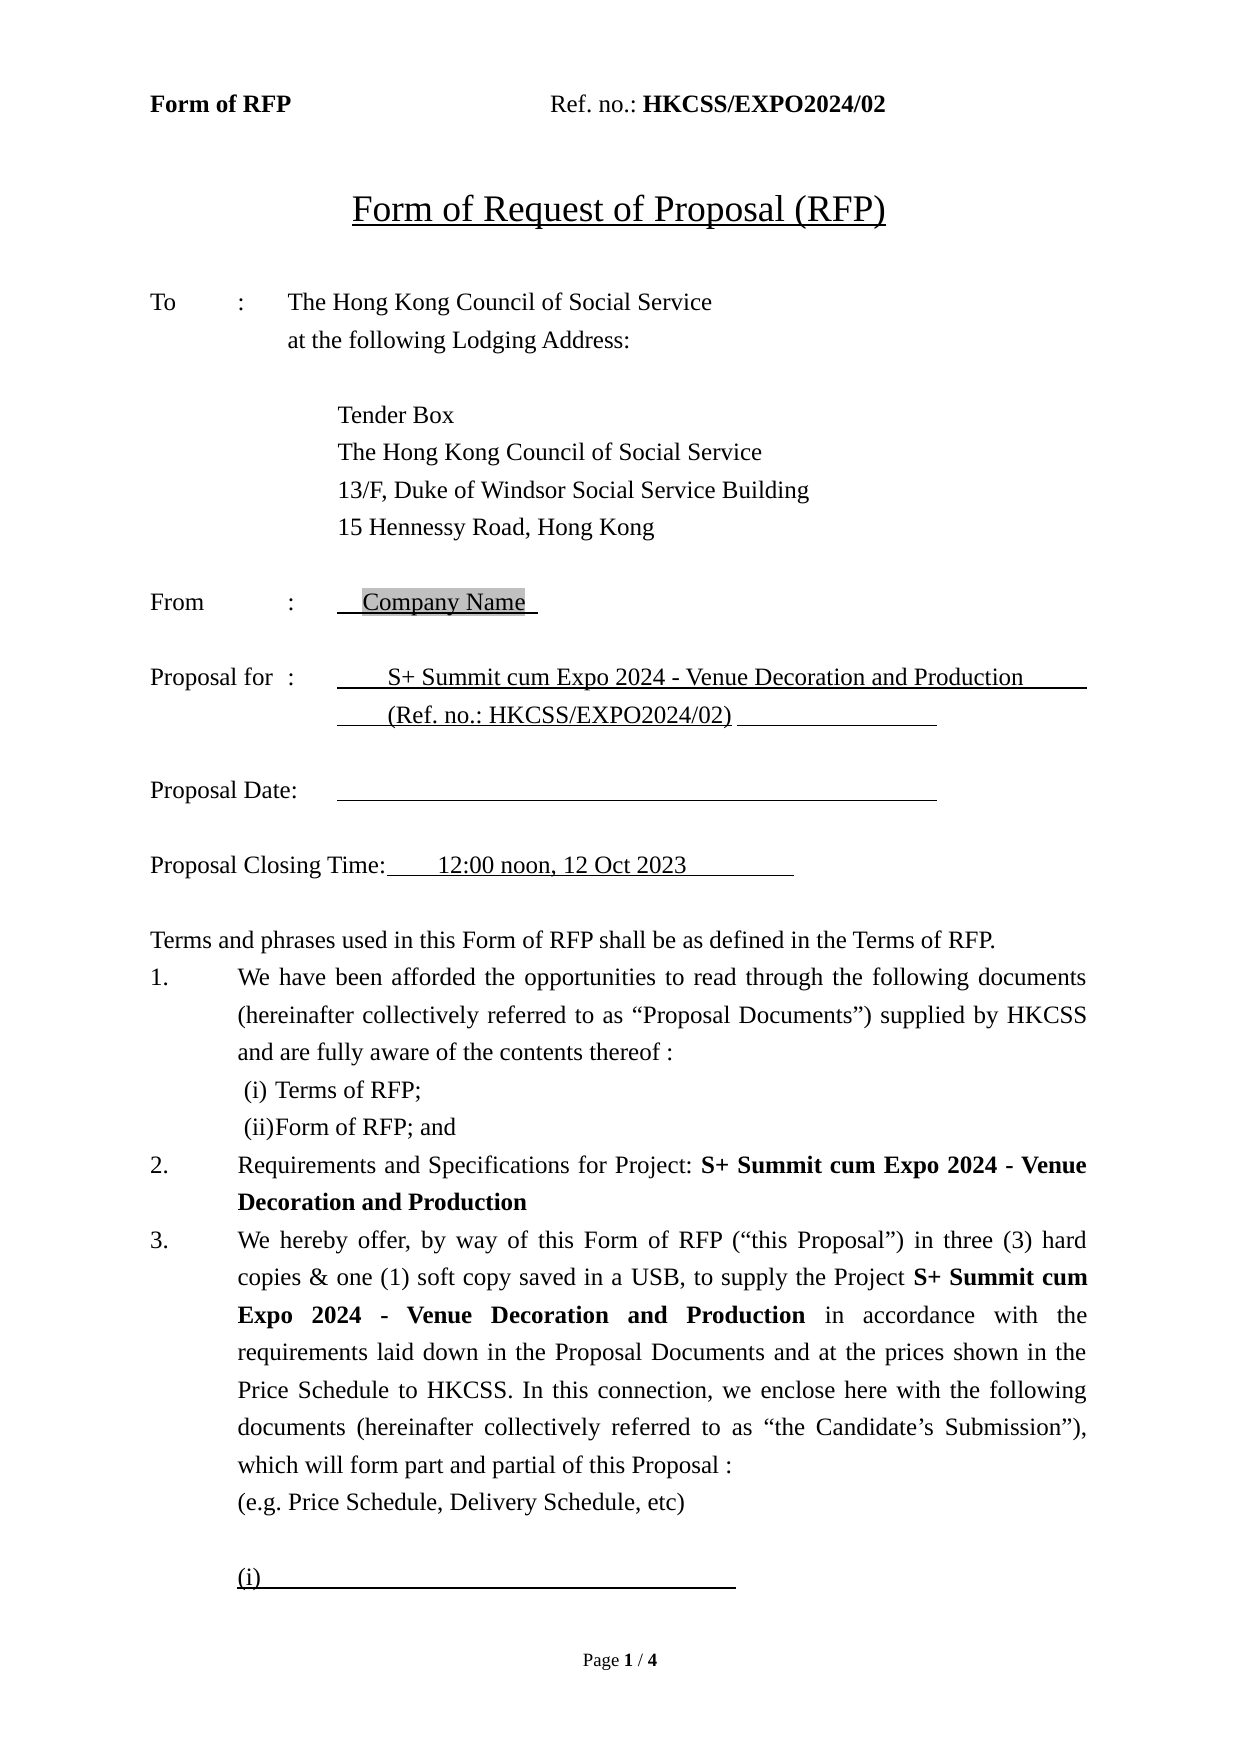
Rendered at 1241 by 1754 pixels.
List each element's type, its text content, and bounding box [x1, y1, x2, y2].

list Requirements and Specifications for Project: S+ Summit cum Expo 2024 - Venue Decoration and Production [150, 1146, 1088, 1221]
text Proposal for : S+ Summit cum Expo 2024 - Venue Decoration and Production [150, 658, 1088, 696]
text 15 Hennessy Road, Hong Kong [150, 508, 1088, 546]
text Terms and phrases used in this Form of RFP shall be as defined in the Terms of RFP. [150, 921, 1088, 958]
list Terms of RFP; [243, 1071, 1088, 1108]
text Tender Box [150, 396, 1088, 433]
text Proposal Date: [150, 771, 1088, 808]
list We have been afforded the opportunities to read through the following documents (hereinafter collectively referred to as “Proposal Documents”) supplied by HKCSS and are fully aware of the contents thereof : [150, 958, 1088, 1071]
text (Ref. no.: HKCSS/EXPO2024/02) [187, 696, 1088, 733]
list We hereby offer, by way of this Form of RFP (“this Proposal”) in three (3) hard copies & one (1) soft copy saved in a USB, to supply the Project S+ Summit cum Expo 2024 - Venue Decoration and Production in accordance with the requirements laid down in the Proposal Documents and at the prices shown in the Price Schedule to HKCSS. In this connection, we enclose here with the following documents (hereinafter collectively referred to as “the Candidate’s Submission”), which will form part and partial of this Proposal : [150, 1221, 1088, 1483]
text Form of Request of Proposal (RFP) [150, 171, 1088, 246]
list Form of RFP; and [243, 1108, 1088, 1146]
text The Hong Kong Council of Social Service [150, 433, 1088, 471]
text To : The Hong Kong Council of Social Service [150, 283, 1088, 321]
text (e.g. Price Schedule, Delivery Schedule, etc) [237, 1483, 1088, 1521]
text From : Company Name [150, 583, 1088, 658]
text 13/F, Duke of Windsor Social Service Building [150, 471, 1088, 508]
text at the following Lodging Address: [150, 321, 1088, 358]
text (i) [237, 1558, 1088, 1596]
text Proposal Closing Time: 12:00 noon, 12 Oct 2023 [150, 846, 1088, 883]
